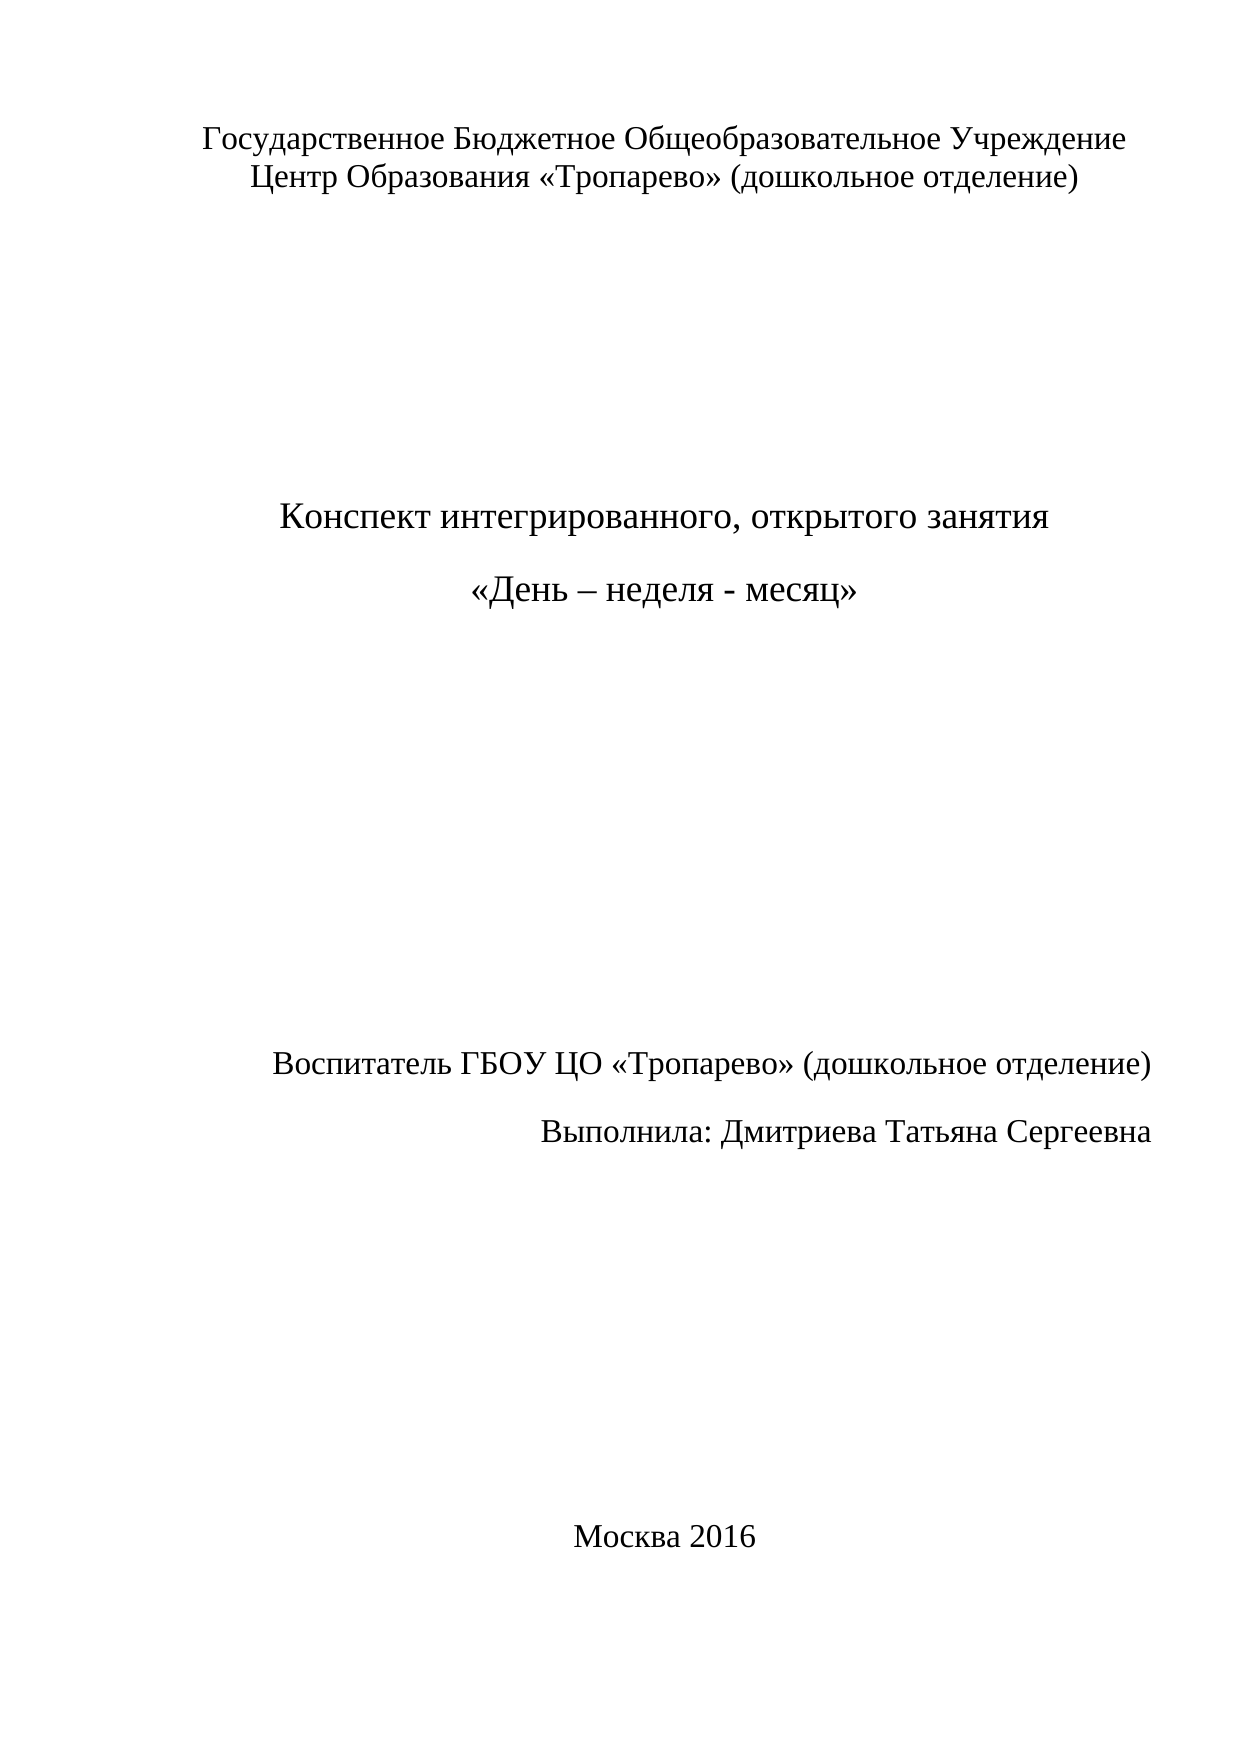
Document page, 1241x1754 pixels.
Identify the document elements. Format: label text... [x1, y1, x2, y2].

text Москва 2016 [177, 1516, 1152, 1554]
text Выполнила: Дмитриева Татьяна Сергеевна [177, 1111, 1152, 1149]
text «День – неделя - месяц» [177, 566, 1152, 609]
text Конспект интегрированного, открытого занятия [177, 494, 1152, 537]
text Государственное Бюджетное Общеобразовательное Учреждение Центр Образования «Тропарево» (дошкольное отделение) [177, 118, 1152, 195]
text Воспитатель ГБОУ ЦО «Тропарево» (дошкольное отделение) [177, 1043, 1152, 1082]
